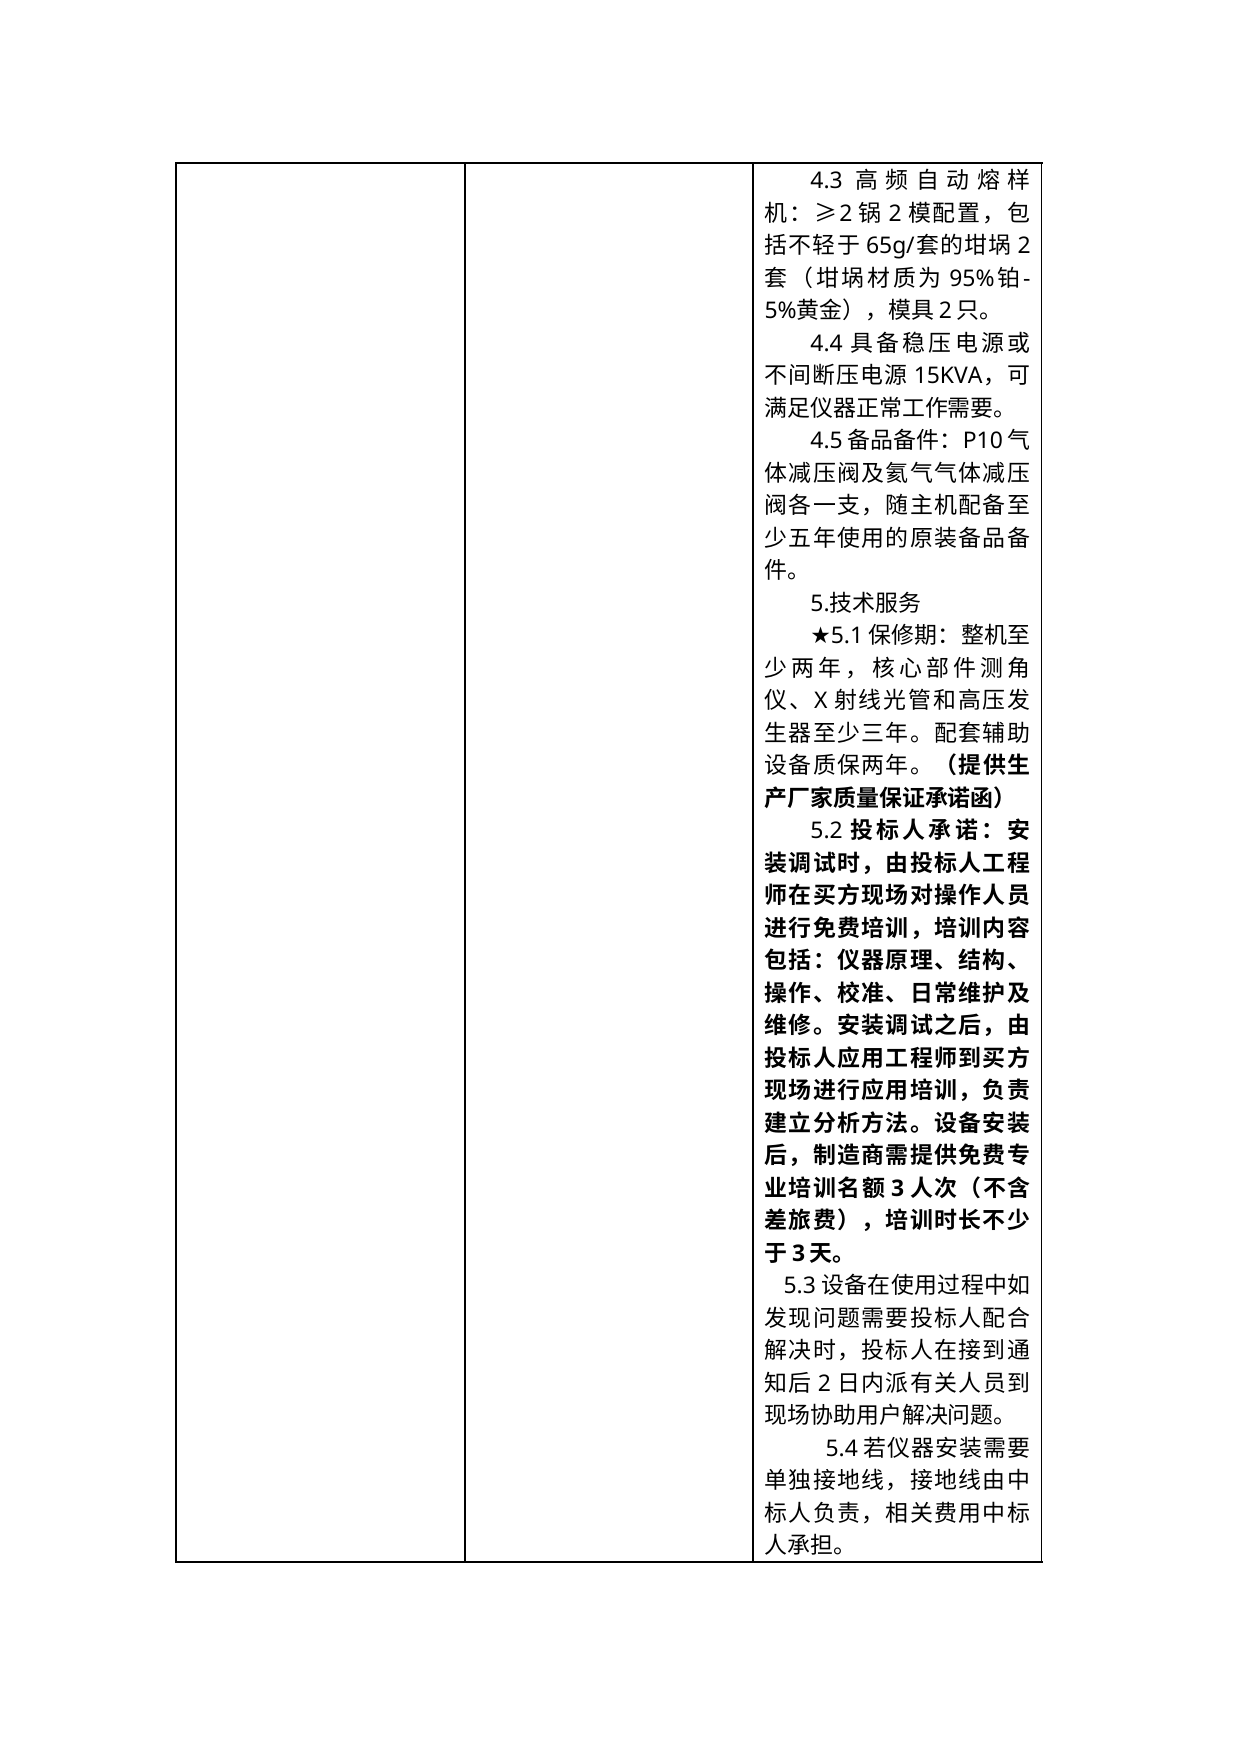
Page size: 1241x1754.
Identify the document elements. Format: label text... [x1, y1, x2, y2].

table_cell [466, 164, 752, 1561]
table_cell 1 [177, 164, 464, 1561]
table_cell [754, 164, 1041, 1561]
